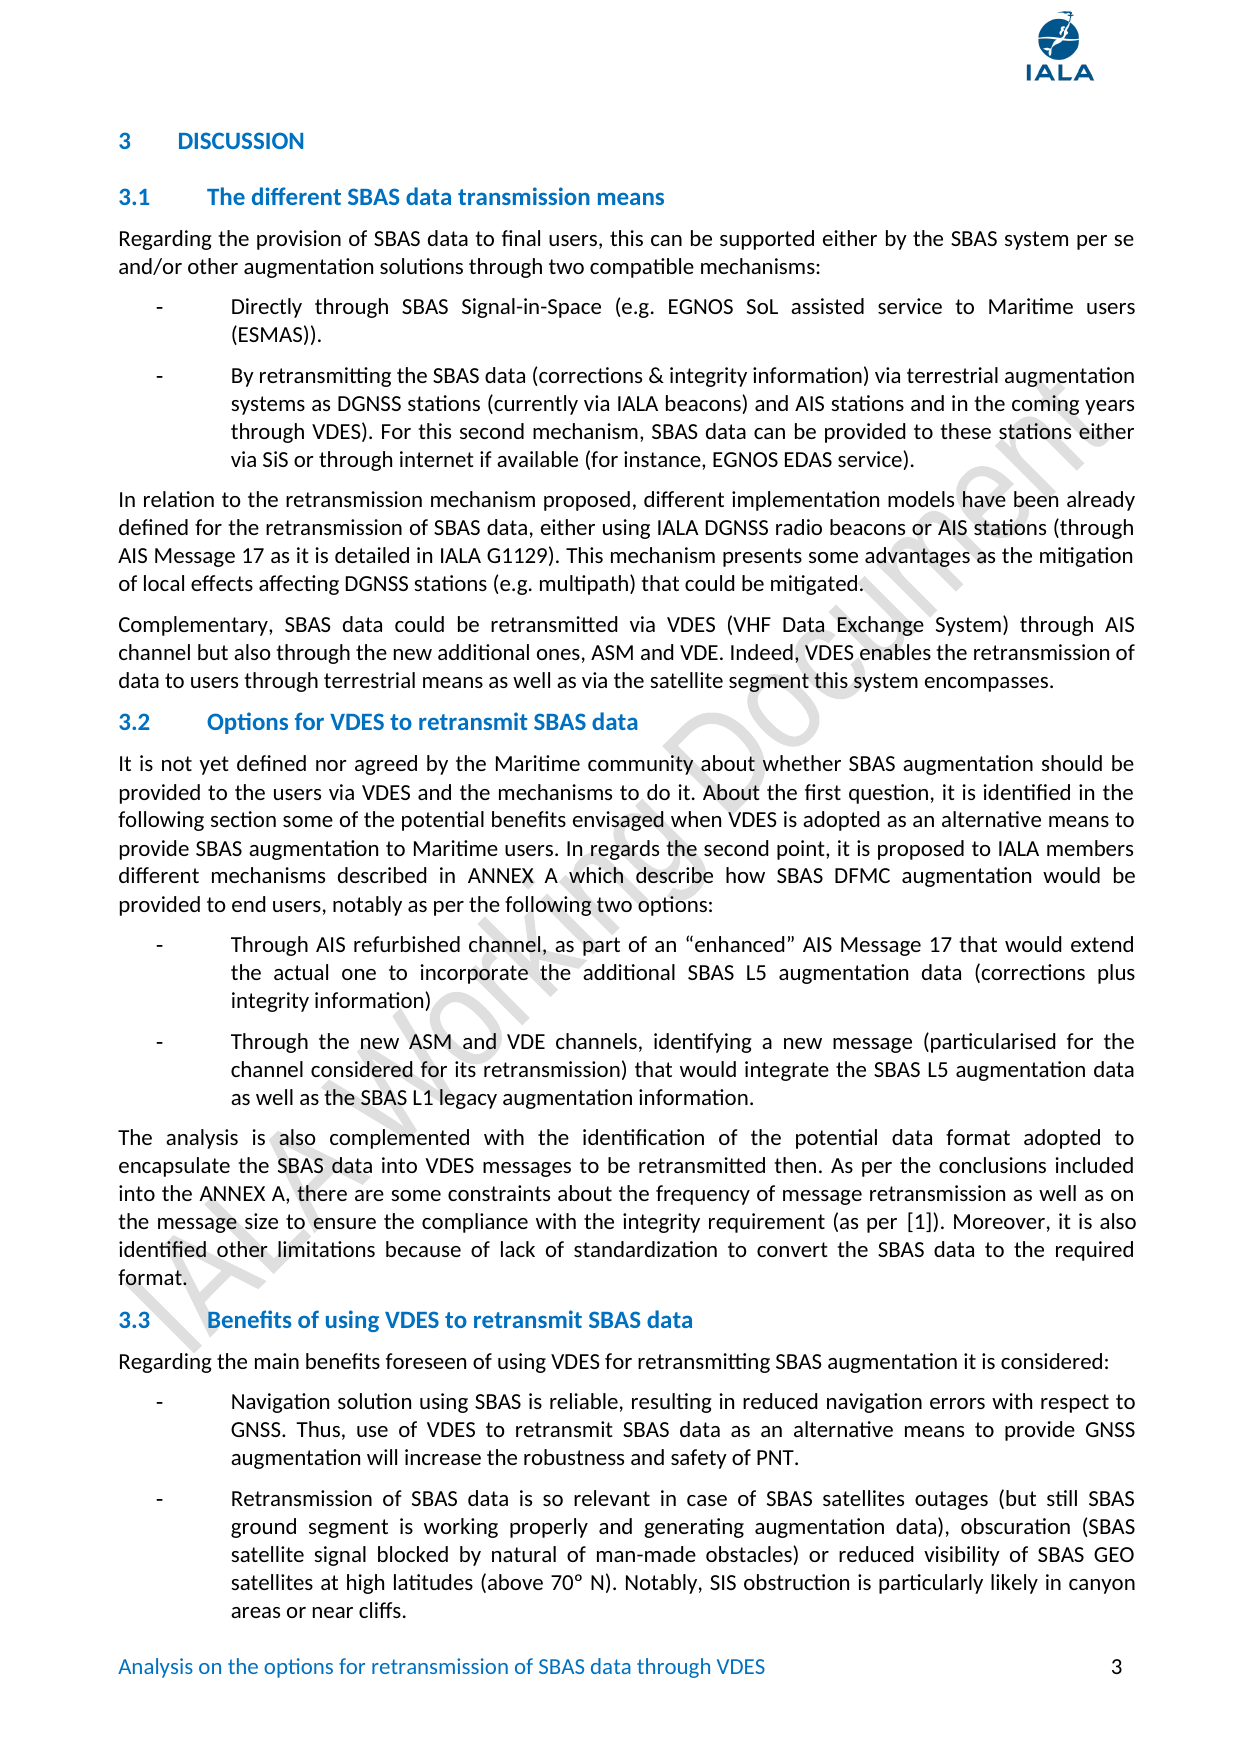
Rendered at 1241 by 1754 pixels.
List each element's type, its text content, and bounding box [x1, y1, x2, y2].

list Through the new ASM and VDE channels, identifying a new message (particularised for the channel considered for its retransmission) that would integrate the SBAS L5 augmentation data as well as the SBAS L1 legacy augmentation information. [156, 1027, 1137, 1111]
subtitle Discussion [118, 125, 1137, 156]
list Through AIS refurbished channel, as part of an “enhanced” AIS Message 17 that would extend the actual one to incorporate the additional SBAS L5 augmentation data (corrections plus integrity information) [156, 930, 1137, 1014]
subtitle Options for VDES to retransmit SBAS data [118, 707, 1137, 737]
list Retransmission of SBAS data is so relevant in case of SBAS satellites outages (but still SBAS ground segment is working properly and generating augmentation data), obscuration (SBAS satellite signal blocked by natural of man-made obstacles) or reduced visibility of SBAS GEO satellites at high latitudes (above 70º N). Notably, SIS obstruction is particularly likely in canyon areas or near cliffs. [156, 1484, 1137, 1624]
text Regarding the provision of SBAS data to final users, this can be supported either by the SBAS system per se and/or other augmentation solutions through two compatible mechanisms: [118, 224, 1137, 280]
picture [1011, 3, 1106, 96]
text The analysis is also complemented with the identification of the potential data format adopted to encapsulate the SBAS data into VDES messages to be retransmitted then. As per the conclusions included into the ANNEX A, there are some constraints about the frequency of message retransmission as well as on the message size to ensure the compliance with the integrity requirement (as per [1]). Moreover, it is also identified other limitations because of lack of standardization to convert the SBAS data to the required format. [118, 1123, 1137, 1291]
subtitle Benefits of using VDES to retransmit SBAS data [118, 1304, 1137, 1334]
subtitle The different SBAS data transmission means [118, 181, 1137, 211]
text Regarding the main benefits foreseen of using VDES for retransmitting SBAS augmentation it is considered: [118, 1347, 1137, 1375]
list Directly through SBAS Signal-in-Space (e.g. EGNOS SoL assisted service to Maritime users (ESMAS)). [156, 292, 1137, 348]
list Navigation solution using SBAS is reliable, resulting in reduced navigation errors with respect to GNSS. Thus, use of VDES to retransmit SBAS data as an alternative means to provide GNSS augmentation will increase the robustness and safety of PNT. [156, 1387, 1137, 1472]
text In relation to the retransmission mechanism proposed, different implementation models have been already defined for the retransmission of SBAS data, either using IALA DGNSS radio beacons or AIS stations (through AIS Message 17 as it is detailed in IALA G1129). This mechanism presents some advantages as the mitigation of local effects affecting DGNSS stations (e.g. multipath) that could be mitigated. [118, 485, 1137, 597]
list By retransmitting the SBAS data (corrections & integrity information) via terrestrial augmentation systems as DGNSS stations (currently via IALA beacons) and AIS stations and in the coming years through VDES). For this second mechanism, SBAS data can be provided to these stations either via SiS or through internet if available (for instance, EGNOS EDAS service). [156, 361, 1137, 473]
text It is not yet defined nor agreed by the Maritime community about whether SBAS augmentation should be provided to the users via VDES and the mechanisms to do it. About the first question, it is identified in the following section some of the potential benefits envisaged when VDES is adopted as an alternative means to provide SBAS augmentation to Maritime users. In regards the second point, it is proposed to IALA members different mechanisms described in ANNEX A which describe how SBAS DFMC augmentation would be provided to end users, notably as per the following two options: [118, 749, 1137, 918]
text Complementary, SBAS data could be retransmitted via VDES (VHF Data Exchange System) through AIS channel but also through the new additional ones, ASM and VDE. Indeed, VDES enables the retransmission of data to users through terrestrial means as well as via the satellite segment this system encompasses. [118, 610, 1137, 694]
